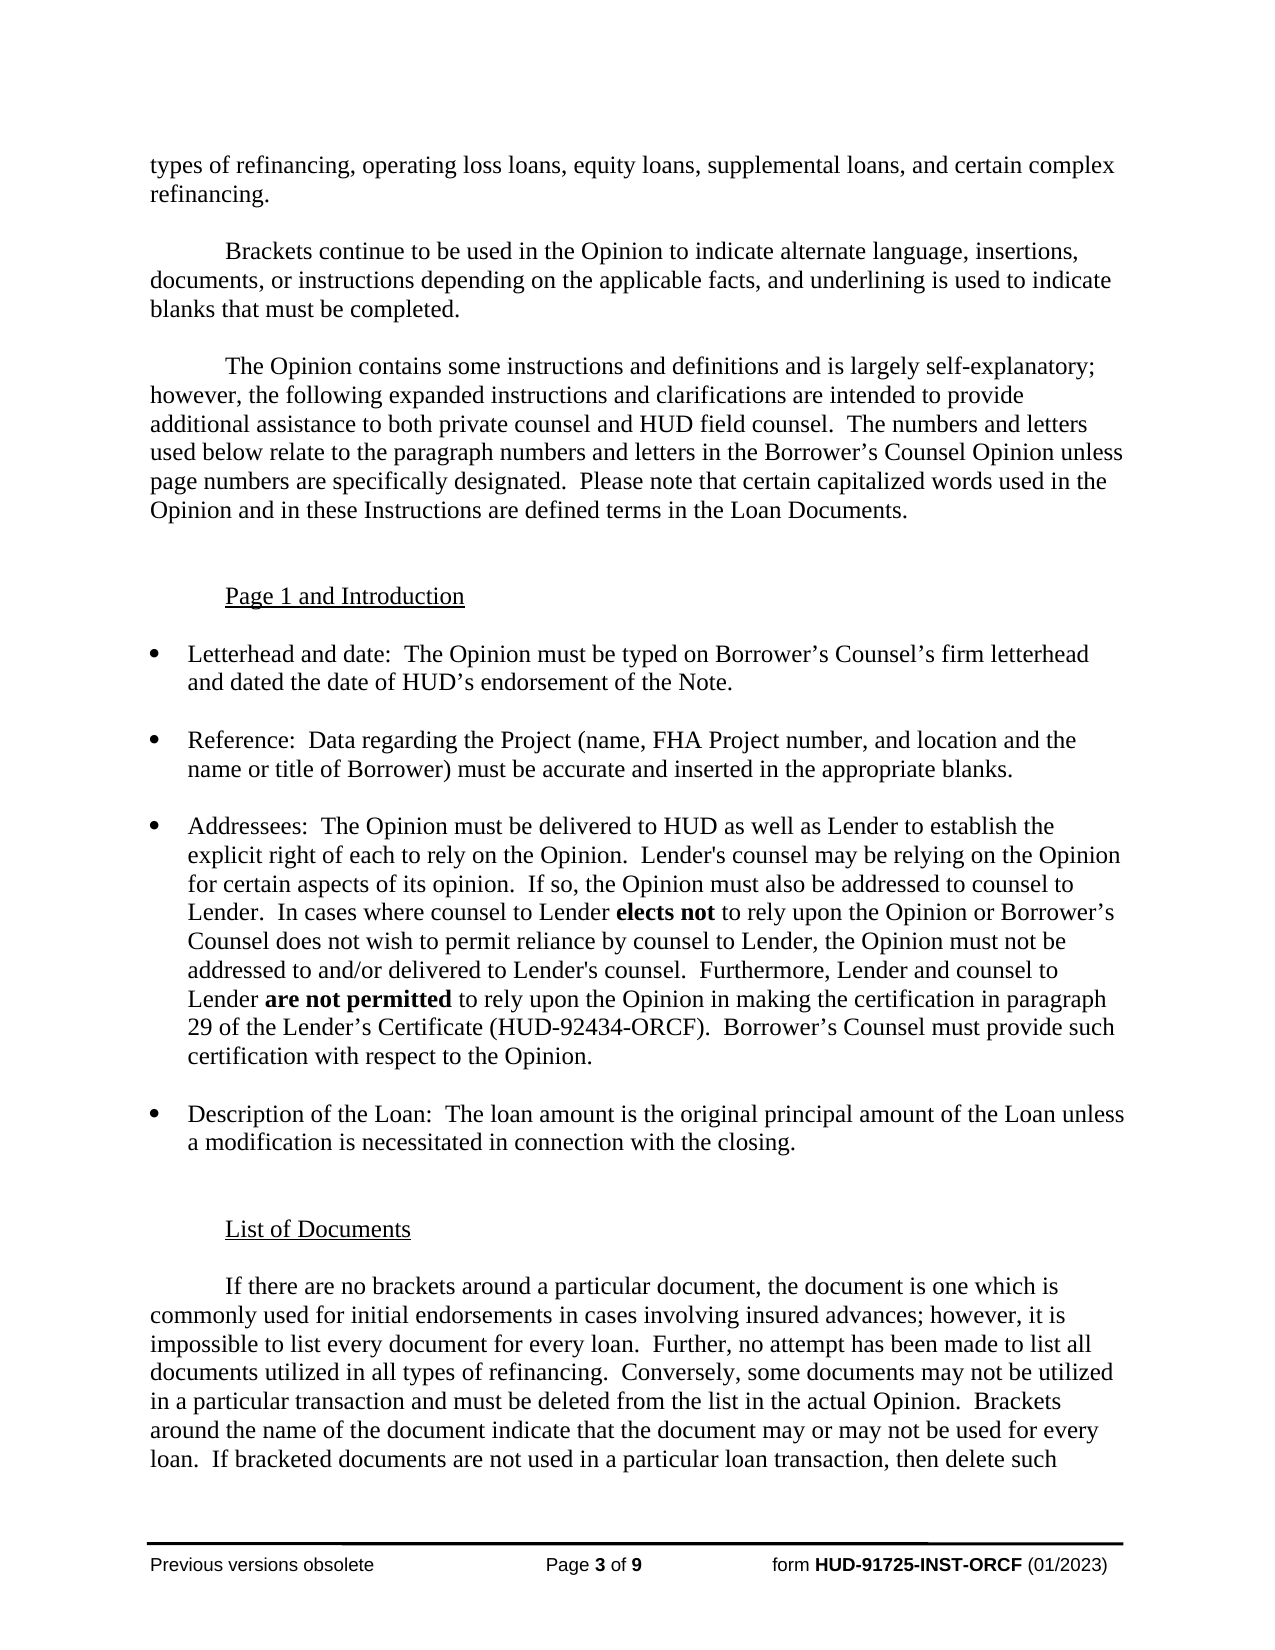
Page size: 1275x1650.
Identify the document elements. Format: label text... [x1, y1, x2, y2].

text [150, 1271, 1125, 1472]
text The Opinion contains some instructions and definitions and is largely self-explanatory; however, the following expanded instructions and clarifications are intended to provide additional assistance to both private counsel and HUD field counsel. The numbers and letters used below relate to the paragraph numbers and letters in the Borrower’s Counsel Opinion unless page numbers are specifically designated. Please note that certain capitalized words used in the Opinion and in these Instructions are defined terms in the Loan Documents. [150, 351, 1125, 524]
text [150, 150, 1125, 207]
list Addressees: The Opinion must be delivered to HUD as well as Lender to establish the explicit right of each to rely on the Opinion. Lender's counsel may be relying on the Opinion for certain aspects of its opinion. If so, the Opinion must also be addressed to counsel to Lender. In cases where counsel to Lender elects not to rely upon the Opinion or Borrower’s Counsel does not wish to permit reliance by counsel to Lender, the Opinion must not be addressed to and/or delivered to Lender's counsel. Furthermore, Lender and counsel to Lender are not permitted to rely upon the Opinion in making the certification in paragraph 29 of the Lender’s Certificate (HUD-92434-ORCF). Borrower’s Counsel must provide such certification with respect to the Opinion. [150, 811, 1125, 1070]
list Letterhead and date: The Opinion must be typed on Borrower’s Counsel’s firm letterhead and dated the date of HUD’s endorsement of the Note. [150, 639, 1125, 696]
text List of Documents [150, 1214, 1125, 1242]
text Page 1 and Introduction [150, 581, 1125, 610]
text Brackets continue to be used in the Opinion to indicate alternate language, insertions, documents, or instructions depending on the applicable facts, and underlining is used to indicate blanks that must be completed. [150, 236, 1125, 322]
list Reference: Data regarding the Project (name, FHA Project number, and location and the name or title of Borrower) must be accurate and inserted in the appropriate blanks. [150, 725, 1125, 782]
list Description of the Loan: The loan amount is the original principal amount of the Loan unless a modification is necessitated in connection with the closing. [150, 1099, 1125, 1156]
